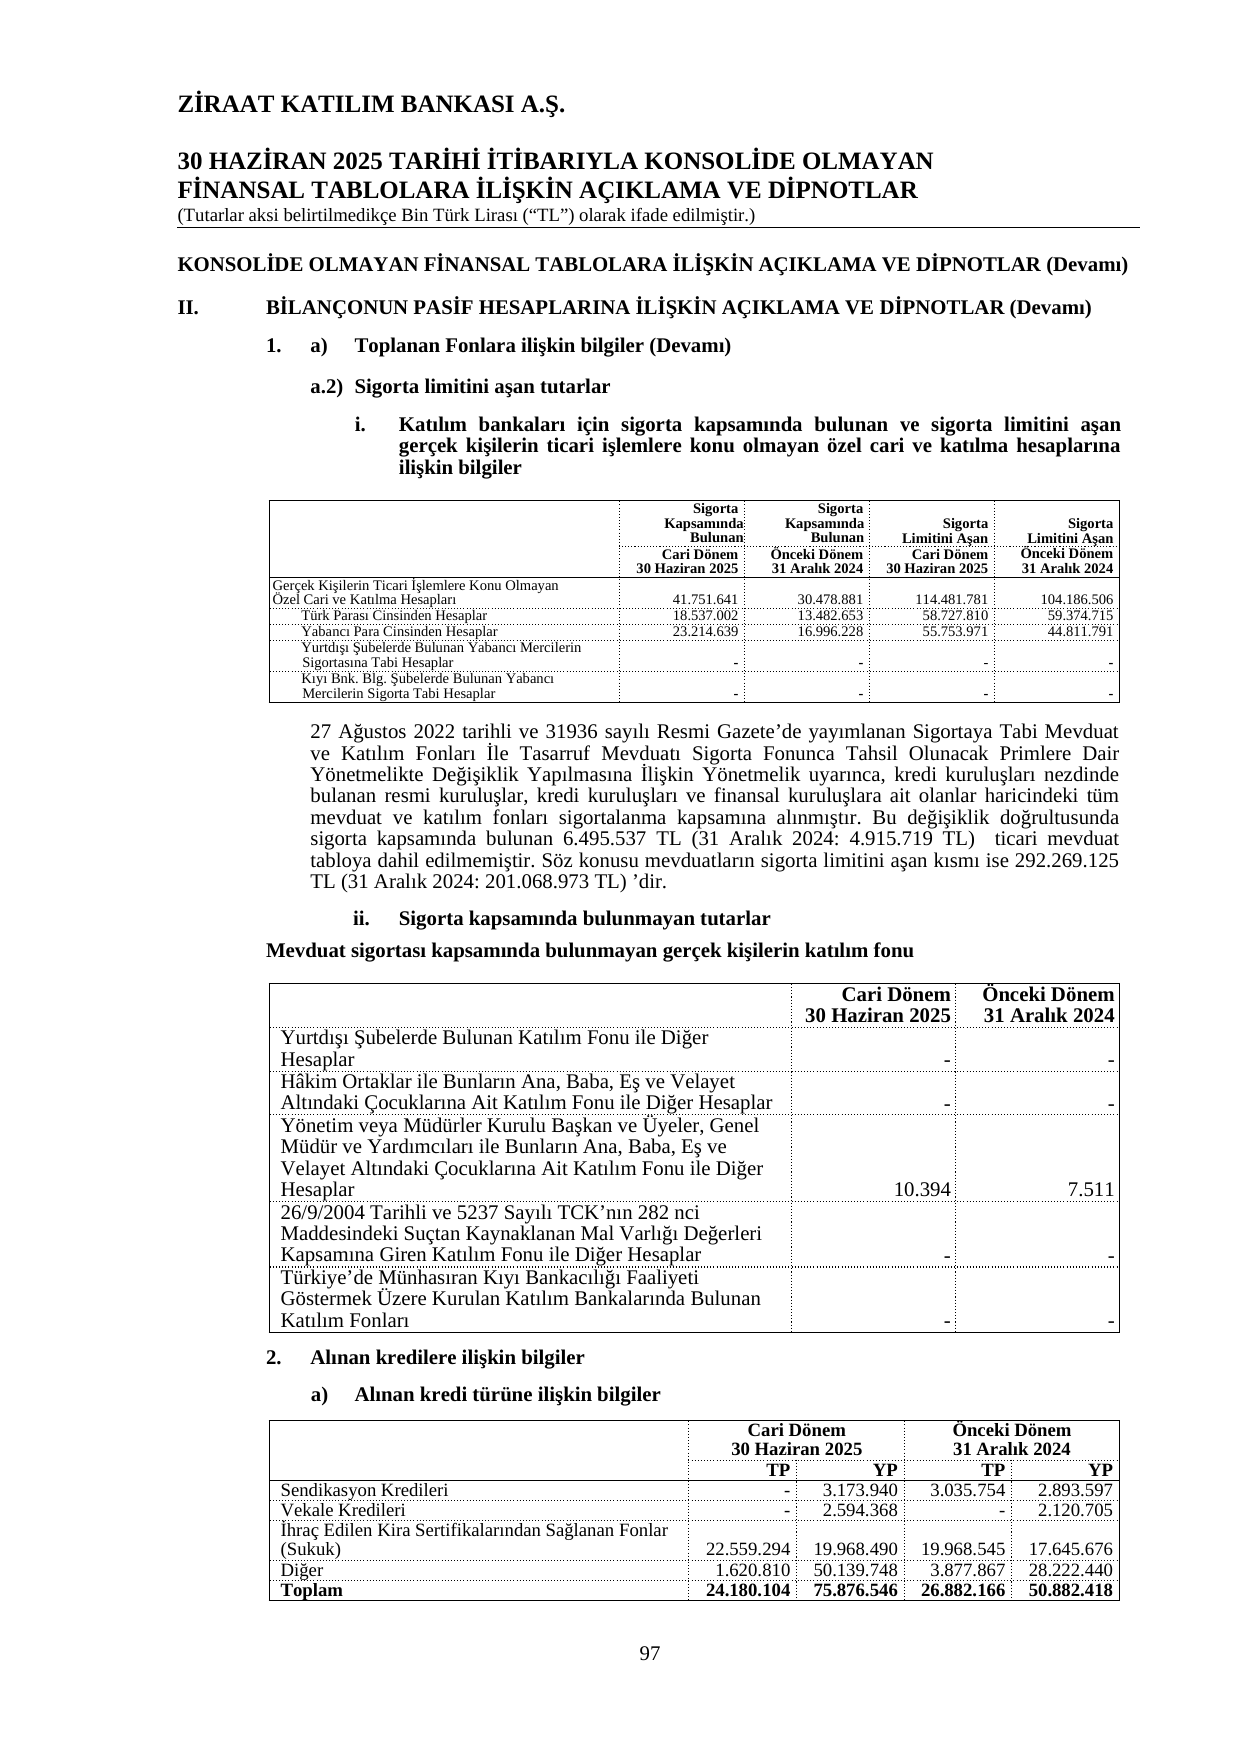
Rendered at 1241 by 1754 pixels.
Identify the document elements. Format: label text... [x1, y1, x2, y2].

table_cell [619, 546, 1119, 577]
text 2. Alınan kredilere ilişkin bilgiler [266, 1348, 1122, 1369]
text 1. a) Toplanan Fonlara ilişkin bilgiler (Devamı) [266, 336, 1122, 357]
text II. BİLANÇONUN PASİF HESAPLARINA İLİŞKİN AÇIKLAMA VE DİPNOTLAR (Devamı) [177, 297, 1122, 319]
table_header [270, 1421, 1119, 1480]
text KONSOLİDE OLMAYAN FİNANSAL TABLOLARA İLİŞKİN AÇIKLAMA VE DİPNOTLAR (Devamı) [177, 255, 1141, 276]
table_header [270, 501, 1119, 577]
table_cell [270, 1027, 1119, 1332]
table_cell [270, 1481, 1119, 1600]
text 27 Ağustos 2022 tarihli ve 31936 sayılı Resmi Gazete’de yayımlanan Sigortaya Tabi Mevduat ve Katılım Fonları İle Tasarruf Mevduatı Sigorta Fonunca Tahsil Olunacak Primlere Dair Yönetmelikte Değişiklik Yapılmasına İlişkin Yönetmelik uyarınca, kredi kuruluşları nezdinde bulanan resmi kuruluşlar, kredi kuruluşları ve finansal kuruluşlara ait olanlar haricindeki tüm mevduat ve katılım fonları sigortalanma kapsamına alınmıştır. Bu değişiklik doğrultusunda sigorta kapsamında bulunan 6.495.537 TL (31 Aralık 2024: 4.915.719 TL) ticari mevduat tabloya dahil edilmemiştir. Söz konusu mevduatların sigorta limitini aşan kısmı ise 292.269.125 TL (31 Aralık 2024: 201.068.973 TL) ’dir. [310, 722, 1120, 893]
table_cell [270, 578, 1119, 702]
text Mevduat sigortası kapsamında bulunmayan gerçek kişilerin katılım fonu [266, 940, 1122, 962]
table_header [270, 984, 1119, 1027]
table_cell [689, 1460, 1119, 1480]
text a.2) Sigorta limitini aşan tutarlar [310, 376, 1122, 398]
text i. Katılım bankaları için sigorta kapsamında bulunan ve sigorta limitini aşan gerçek kişilerin ticari işlemlere konu olmayan özel cari ve katılma hesaplarına ilişkin bilgiler [354, 414, 1122, 479]
list Sigorta kapsamında bulunmayan tutarlar [353, 908, 1122, 929]
list Alınan kredi türüne ilişkin bilgiler [311, 1384, 1122, 1405]
